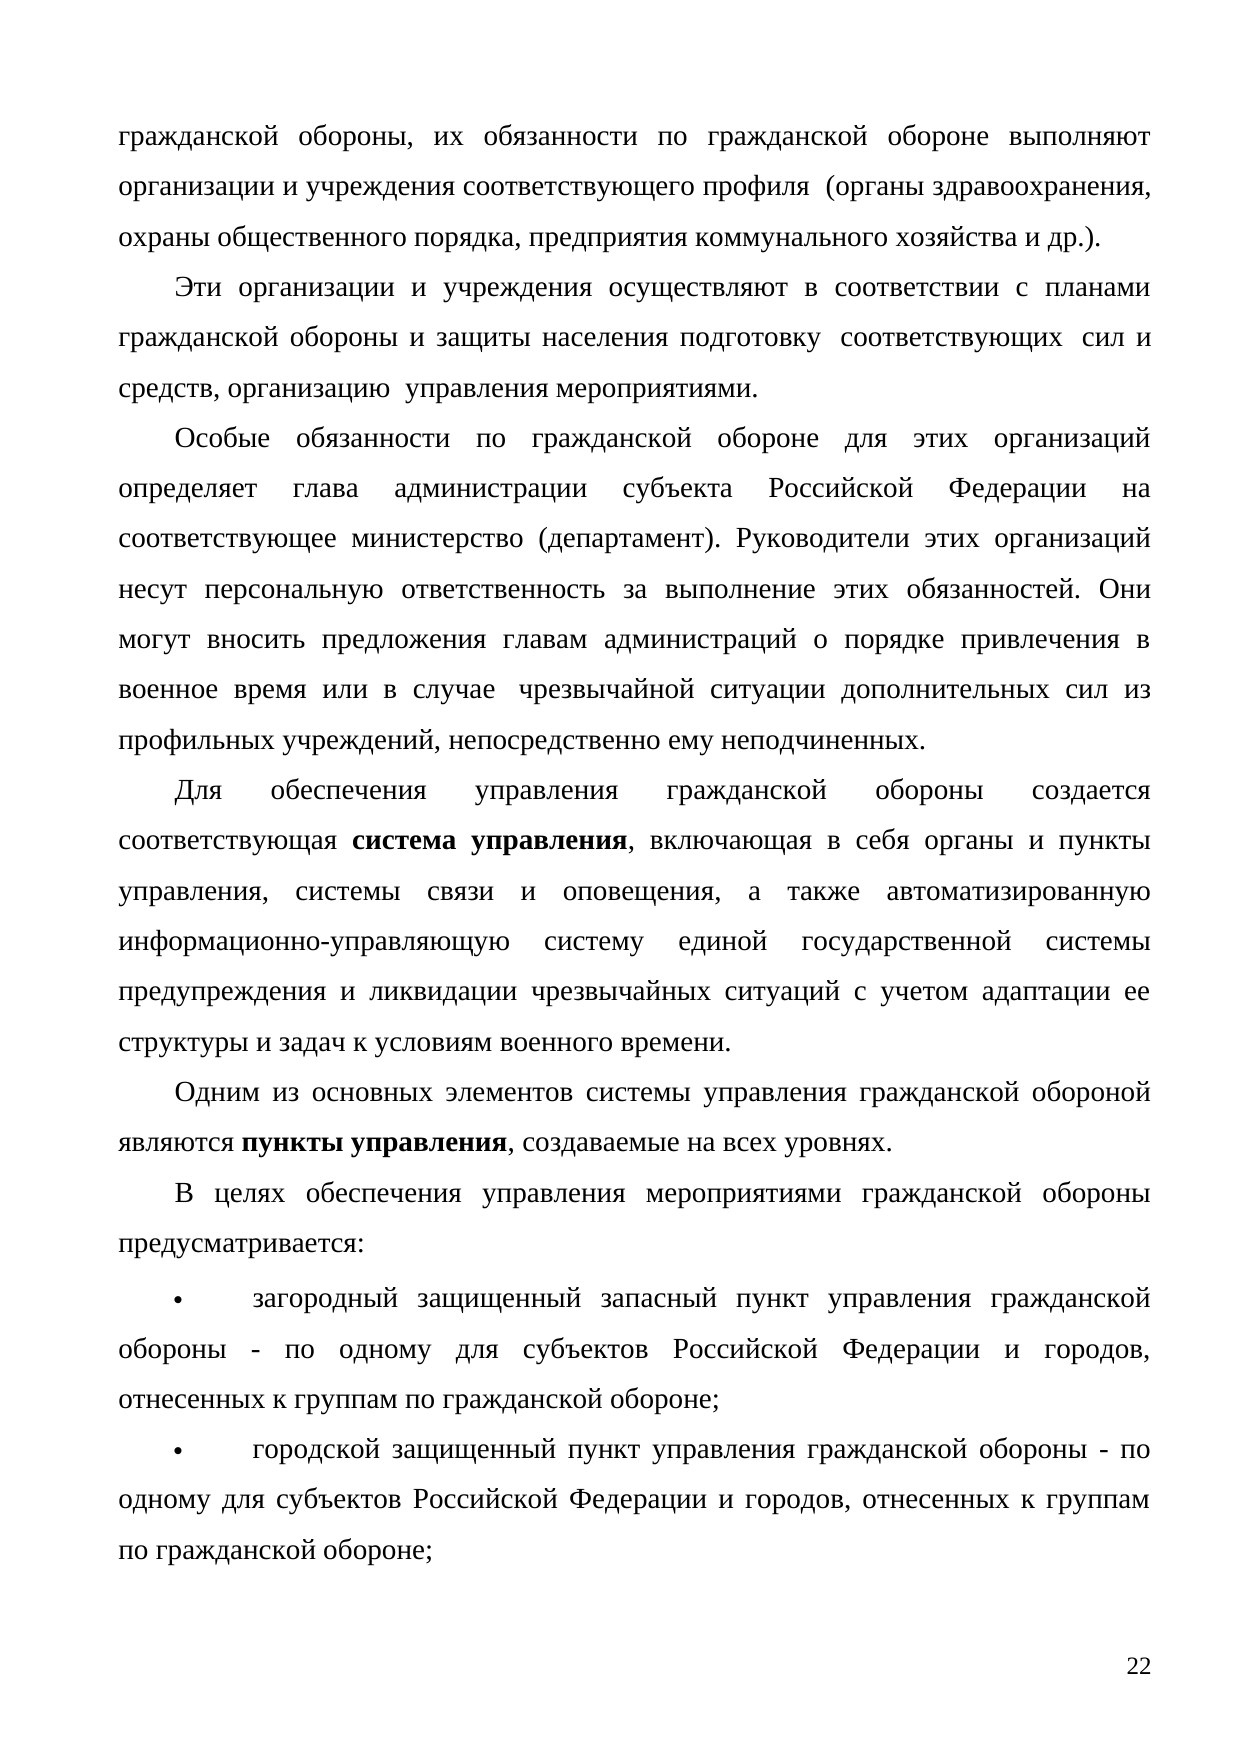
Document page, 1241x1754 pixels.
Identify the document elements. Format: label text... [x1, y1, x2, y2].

text Особые обязанности по гражданской обороне для этих организаций определяет глава администрации субъекта Российской Федерации на соответствующее министерство (департамент). Руководители этих организаций несут персональную ответственность за выполнение этих обязанностей. Они могут вносить предложения главам администраций о порядке привлечения в военное время или в случае чрезвычайной ситуации дополнительных сил из профильных учреждений, непосредственно ему неподчиненных. [118, 420, 1152, 755]
text Для обеспечения управления гражданской обороны создается соответствующая система управления, включающая в себя органы и пункты управления, системы связи и оповещения, а также автоматизированную информационно-управляющую систему единой государственной системы предупреждения и ликвидации чрезвычайных ситуаций с учетом адаптации ее структуры и задач к условиям военного времени. [118, 772, 1152, 1057]
text В целях обеспечения управления мероприятиями гражданской обороны предусматривается: [118, 1175, 1152, 1258]
text Эти организации и учреждения осуществляют в соответствии с планами гражданской обороны и защиты населения подготовку соответствующих сил и средств, организацию управления мероприятиями. [118, 269, 1152, 403]
text Одним из основных элементов системы управления гражданской обороной являются пункты управления, создаваемые на всех уровнях. [118, 1074, 1152, 1158]
list городской защищенный пункт управления гражданской обороны - по одному для субъектов Российской Федерации и городов, отнесенных к группам по гражданской обороне; [118, 1431, 1152, 1566]
list загородный защищенный запасный пункт управления гражданской обороны - по одному для субъектов Российской Федерации и городов, отнесенных к группам по гражданской обороне; [118, 1280, 1152, 1414]
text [118, 118, 1152, 252]
